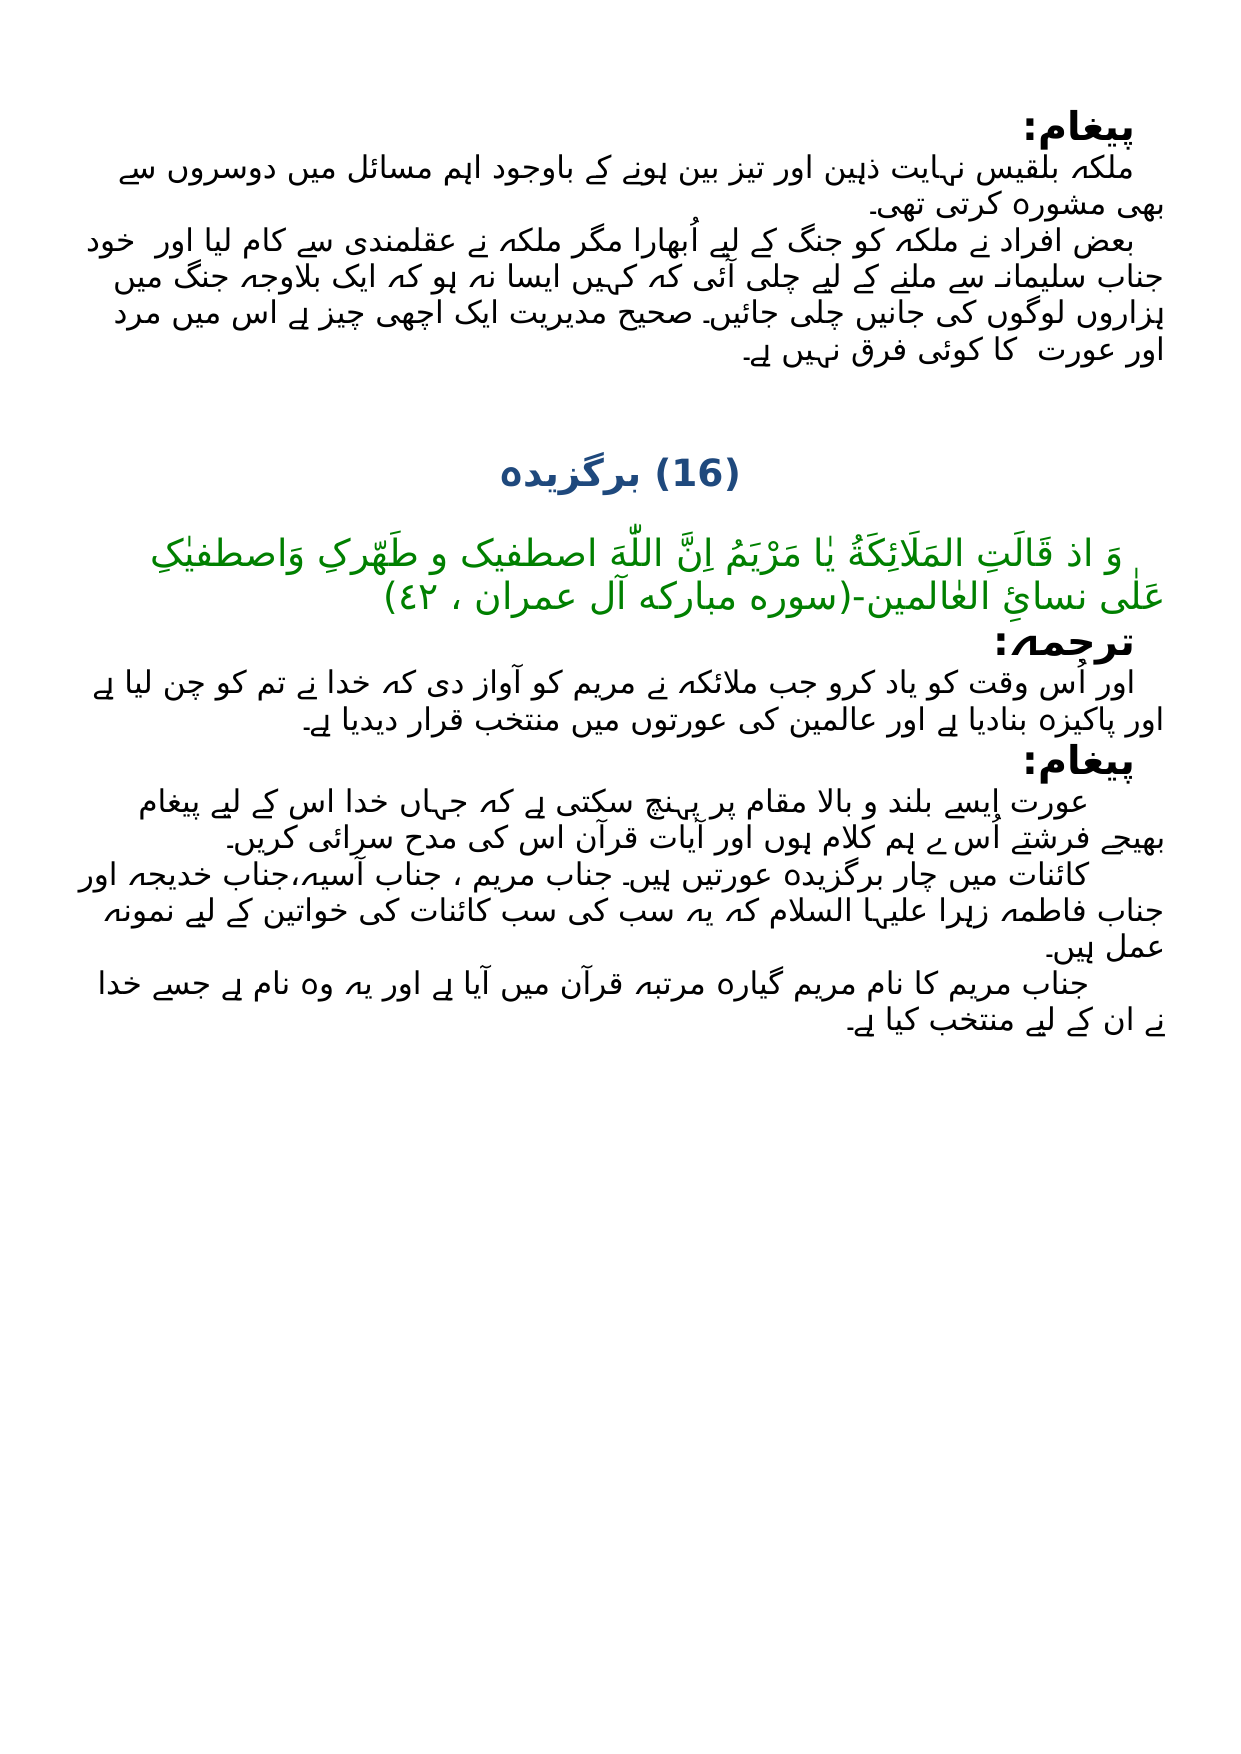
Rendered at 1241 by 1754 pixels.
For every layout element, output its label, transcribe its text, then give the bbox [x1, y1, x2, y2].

text کائنات میں چار برگزیدہ عورتیں ہیں۔ جناب مریم ، جناب آسیہ،جناب خدیجہ اور جناب فاطمہ زہرا علیہا السلام کہ یہ سب کی سب کائنات کی خواتین کے لیے نمونہ عمل ہیں۔ [75, 856, 1165, 965]
text جناب مریم کا نام مریم گیارہ مرتبہ قرآن میں آیا ہے اور یہ وہ نام ہے جسے خدا نے ان کے لیے منتخب کیا ہے۔ [75, 965, 1165, 1038]
text بعض افراد نے ملکہ کو جنگ کے لیے اُبھارا مگر ملکہ نے عقلمندی سے کام لیا اور خود جناب سلیمانـ سے ملنے کے لیے چلی آئی کہ کہیں ایسا نہ ہو کہ ایک بلاوجہ جنگ میں ہزاروں لوگوں کی جانیں چلی جائیں۔ صحیح مدیریت ایک اچھی چیز ہے اس میں مرد اور عورت کا کوئی فرق نہیں ہے۔ [75, 222, 1165, 367]
text پیغام: [75, 103, 1165, 149]
text اور اُس وقت کو یاد کرو جب ملائکہ نے مریم کو آواز دی کہ خدا نے تم کو چن لیا ہے اور پاکیزہ بنادیا ہے اور عالمین کی عورتوں میں منتخب قرار دیدیا ہے۔ [75, 664, 1165, 737]
text وَ اذ قَالَتِ المَلَائِکَةُ یٰا مَرْیَمُ اِنَّ اللّٰهَ اصطفیک و طَهّرکِ وَاصطفیٰکِ عَلٰی نسائِ العٰالمین-(سوره مبارکه آل عمران ، ٤٢) [75, 531, 1165, 618]
text عورت ایسے بلند و بالا مقام پر پہنچ سکتی ہے کہ جہاں خدا اس کے لیے پیغام بھیجے فرشتے اُس ے ہم کلام ہوں اور آیات قرآن اس کی مدح سرائی کریں۔ [75, 783, 1165, 856]
subtitle (16) برگزیدہ [75, 452, 1165, 495]
text ملکہ بلقیس نہایت ذہین اور تیز بین ہونے کے باوجود اہم مسائل میں دوسروں سے بھی مشورہ کرتی تھی۔ [75, 149, 1165, 222]
text ترجمہ: [75, 618, 1165, 664]
text پیغام: [75, 737, 1165, 783]
